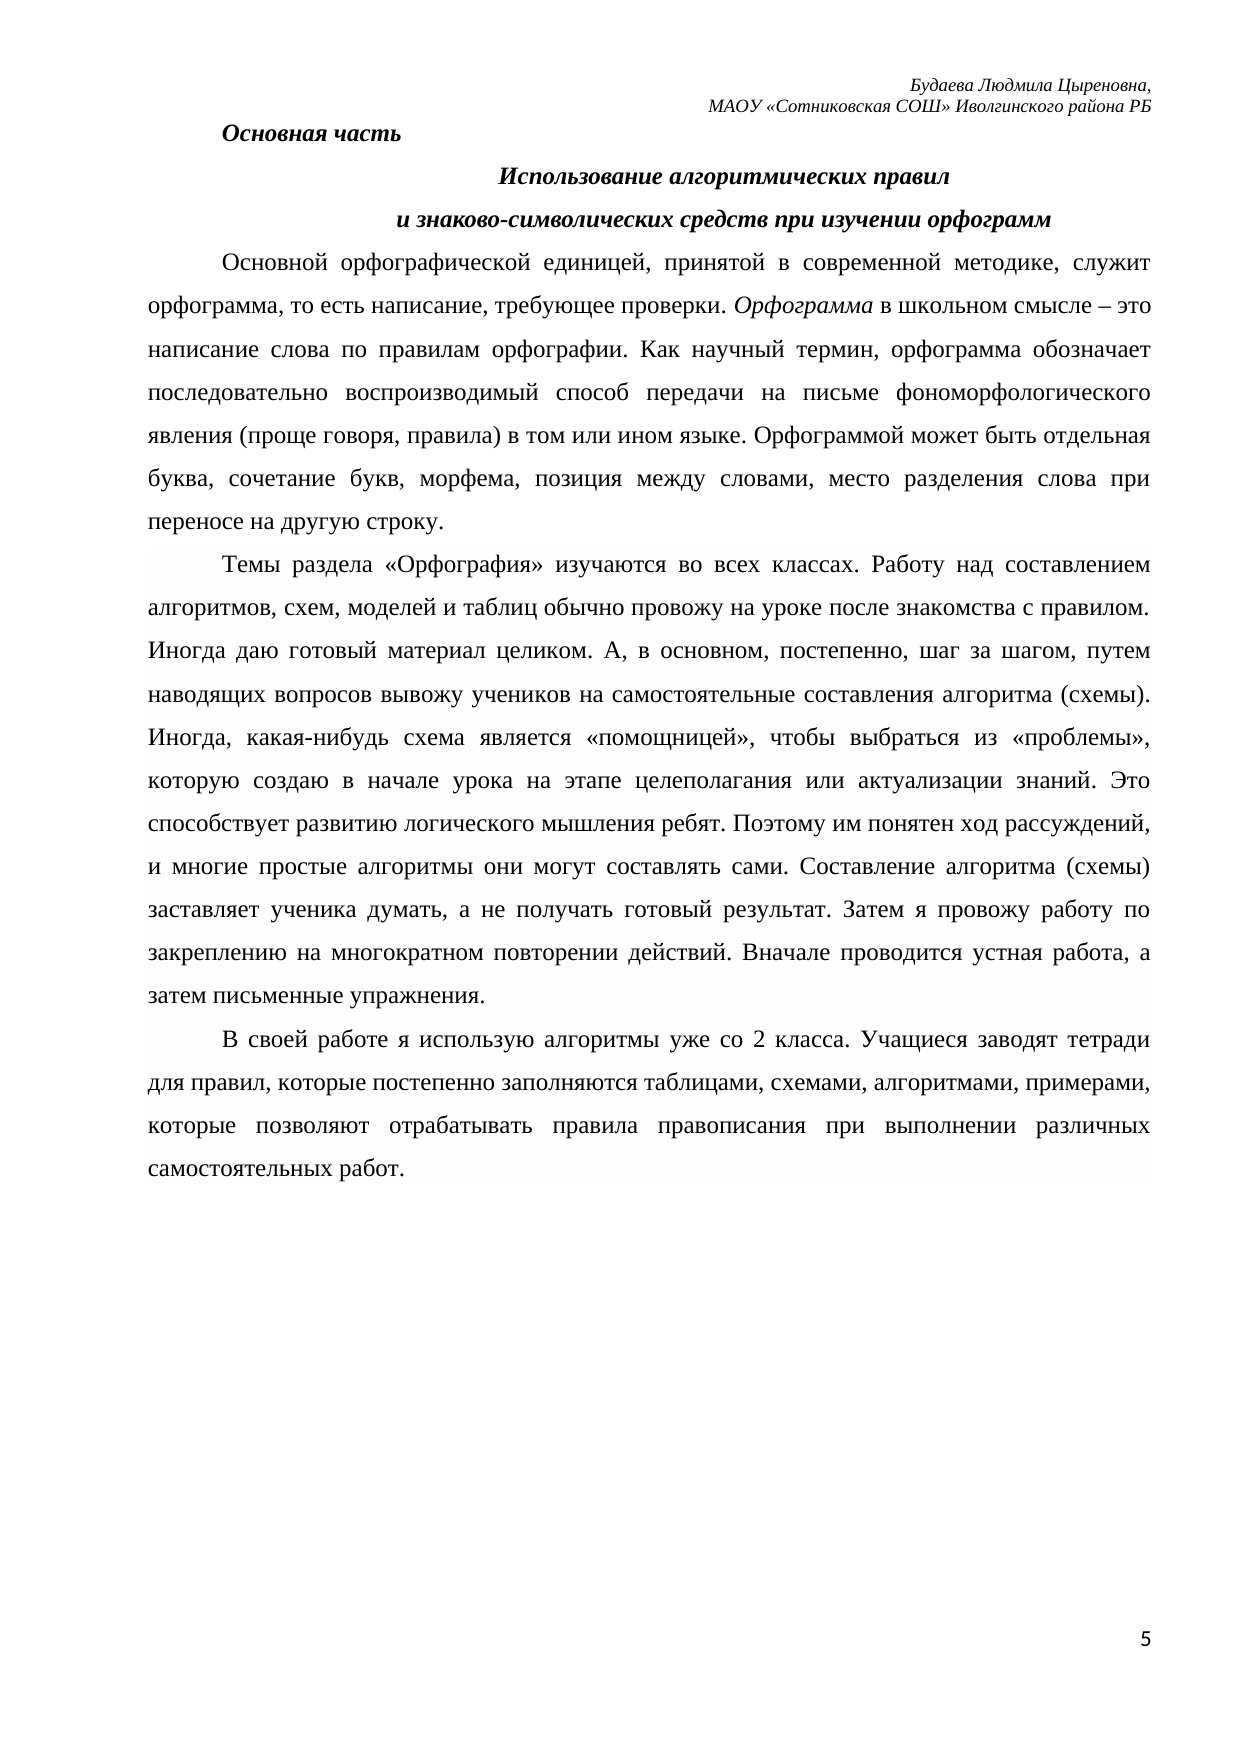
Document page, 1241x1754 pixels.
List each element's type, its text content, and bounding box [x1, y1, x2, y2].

text Основная часть [148, 118, 1152, 147]
subtitle Использование алгоритмических правил [223, 161, 1152, 190]
text Темы раздела «Орфография» изучаются во всех классах. Работу над составлением алгоритмов, схем, моделей и таблиц обычно провожу на уроке после знакомства с правилом. Иногда даю готовый материал целиком. А, в основном, постепенно, шаг за шагом, путем наводящих вопросов вывожу учеников на самостоятельные составления алгоритма (схемы). Иногда, какая-нибудь схема является «помощницей», чтобы выбраться из «проблемы», которую создаю в начале урока на этапе целеполагания или актуализации знаний. Это способствует развитию логического мышления ребят. Поэтому им понятен ход рассуждений, и многие простые алгоритмы они могут составлять сами. Составление алгоритма (схемы) заставляет ученика думать, а не получать готовый результат. Затем я провожу работу по закреплению на многократном повторении действий. Вначале проводится устная работа, а затем письменные упражнения. [148, 549, 1152, 1009]
text Основной орфографической единицей, принятой в современной методике, служит орфограмма, то есть написание, требующее проверки. Орфограмма в школьном смысле – это написание слова по правилам орфографии. Как научный термин, орфограмма обозначает последовательно воспроизводимый способ передачи на письме фономорфологического явления (проще говоря, правила) в том или ином языке. Орфограммой может быть отдельная буква, сочетание букв, морфема, позиция между словами, место разделения слова при переносе на другую строку. [148, 247, 1152, 535]
subtitle и знаково-символических средств при изучении орфограмм [223, 204, 1152, 233]
text В своей работе я использую алгоритмы уже со 2 класса. Учащиеся заводят тетради для правил, которые постепенно заполняются таблицами, схемами, алгоритмами, примерами, которые позволяют отрабатывать правила правописания при выполнении различных самостоятельных работ. [148, 1024, 1152, 1182]
